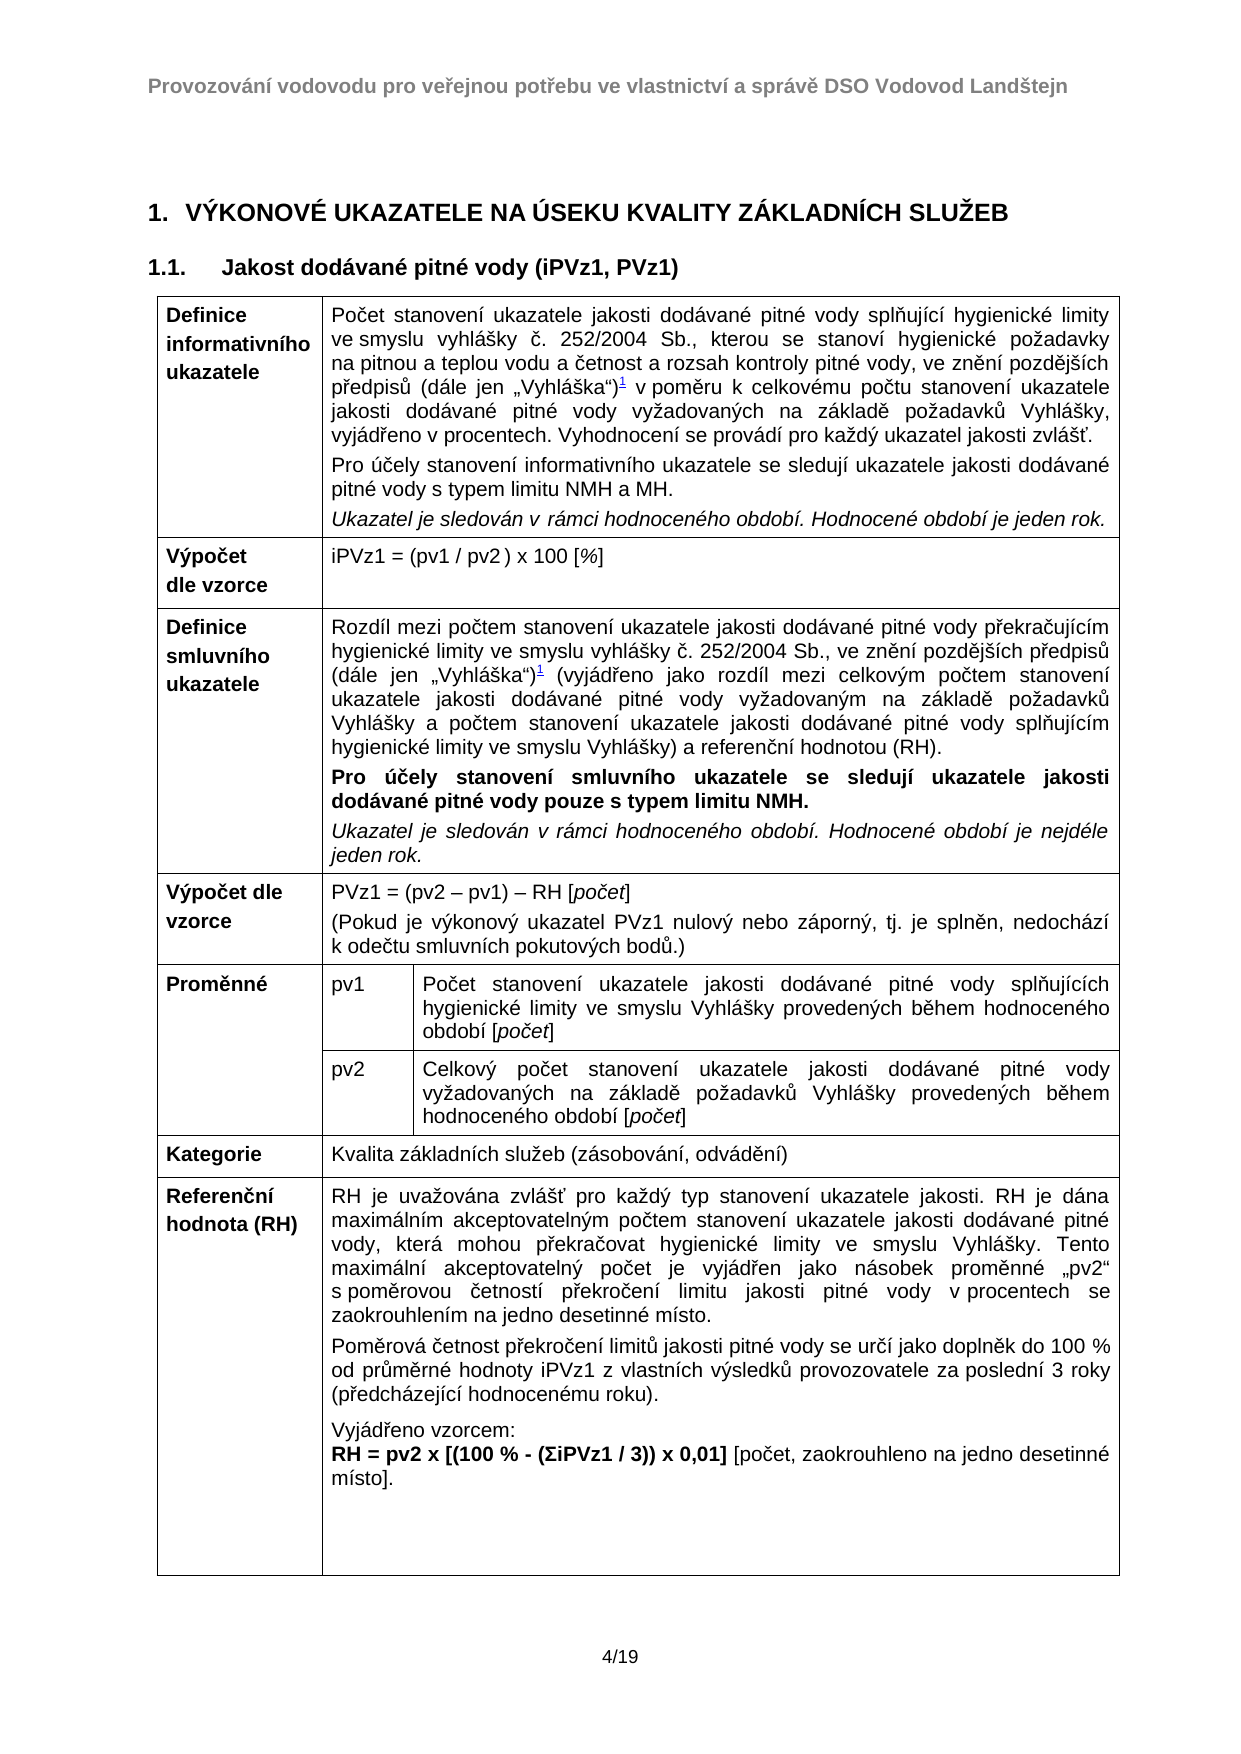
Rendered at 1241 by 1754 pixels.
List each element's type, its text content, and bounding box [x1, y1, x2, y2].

table_cell pv1 [323, 965, 413, 1049]
subtitle VÝKONOVÉ UKAZATELE na úseku kvality základních služeb [148, 198, 1093, 226]
table_cell Celkový počet stanovení ukazatele jakosti dodávané pitné vody vyžadovaných na základě požadavků Vyhlášky provedených během hodnoceného období [počet] [414, 1051, 1119, 1134]
table_cell Výpočet dle vzorce [158, 874, 322, 964]
table_header Definice informativního ukazatele [158, 297, 322, 537]
subtitle Jakost dodávané pitné vody (iPVz1, PVz1) [148, 254, 1093, 281]
table_cell Definice smluvního ukazatele [158, 609, 322, 873]
table_cell Počet stanovení ukazatele jakosti dodávané pitné vody splňujících hygienické limity ve smyslu Vyhlášky provedených během hodnoceného období [počet] [414, 965, 1119, 1049]
table_cell Kvalita základních služeb (zásobování, odvádění) [323, 1136, 1119, 1177]
table_cell RH je uvažována zvlášť pro každý typ stanovení ukazatele jakosti. RH je dána maximálním akceptovatelným počtem stanovení ukazatele jakosti dodávané pitné vody, která mohou překračovat hygienické limity ve smyslu Vyhlášky. Tento maximální akceptovatelný počet je vyjádřen jako násobek proměnné „pv2“ s poměrovou četností překročení limitu jakosti pitné vody v procentech se zaokrouhlením na jedno desetinné místo. Poměrová četnost překročení limitů jakosti pitné vody se určí jako doplněk do 100 % od průměrné hodnoty iPVz1 z vlastních výsledků provozovatele za poslední 3 roky (předcházející hodnocenému roku). Vyjádřeno vzorcem: RH = pv2 x [(100 % - (ΣiPVz1 / 3)) x 0,01] [počet, zaokrouhleno na jedno desetinné místo]. [323, 1178, 1119, 1574]
table_cell pv2 [323, 1051, 413, 1134]
table_cell PVz1 = (pv2 – pv1) – RH [počet] (Pokud je výkonový ukazatel PVz1 nulový nebo záporný, tj. je splněn, nedochází k odečtu smluvních pokutových bodů.) [323, 874, 1119, 964]
table_cell Proměnné [158, 965, 322, 1134]
table_cell iPVz1 = (pv1 / pv2 ) x 100 [%] [323, 538, 1119, 608]
table_cell Referenční hodnota (RH) [158, 1178, 322, 1574]
table_cell Výpočet dle vzorce [158, 538, 322, 608]
table_header Počet stanovení ukazatele jakosti dodávané pitné vody splňující hygienické limity ve smyslu vyhlášky č. 252/2004 Sb., kterou se stanoví hygienické požadavky na pitnou a teplou vodu a četnost a rozsah kontroly pitné vody, ve znění pozdějších předpisů (dále jen „Vyhláška“)1 v poměru k celkovému počtu stanovení ukazatele jakosti dodávané pitné vody vyžadovaných na základě požadavků Vyhlášky, vyjádřeno v procentech. Vyhodnocení se provádí pro každý ukazatel jakosti zvlášť. Pro účely stanovení informativního ukazatele se sledují ukazatele jakosti dodávané pitné vody s typem limitu NMH a MH. Ukazatel je sledován v rámci hodnoceného období. Hodnocené období je jeden rok. [323, 297, 1119, 537]
table_cell Kategorie [158, 1136, 322, 1177]
table_cell Rozdíl mezi počtem stanovení ukazatele jakosti dodávané pitné vody překračujícím hygienické limity ve smyslu vyhlášky č. 252/2004 Sb., ve znění pozdějších předpisů (dále jen „Vyhláška“)1 (vyjádřeno jako rozdíl mezi celkovým počtem stanovení ukazatele jakosti dodávané pitné vody vyžadovaným na základě požadavků Vyhlášky a počtem stanovení ukazatele jakosti dodávané pitné vody splňujícím hygienické limity ve smyslu Vyhlášky) a referenční hodnotou (RH). Pro účely stanovení smluvního ukazatele se sledují ukazatele jakosti dodávané pitné vody pouze s typem limitu NMH. Ukazatel je sledován v rámci hodnoceného období. Hodnocené období je nejdéle jeden rok. [323, 609, 1119, 873]
